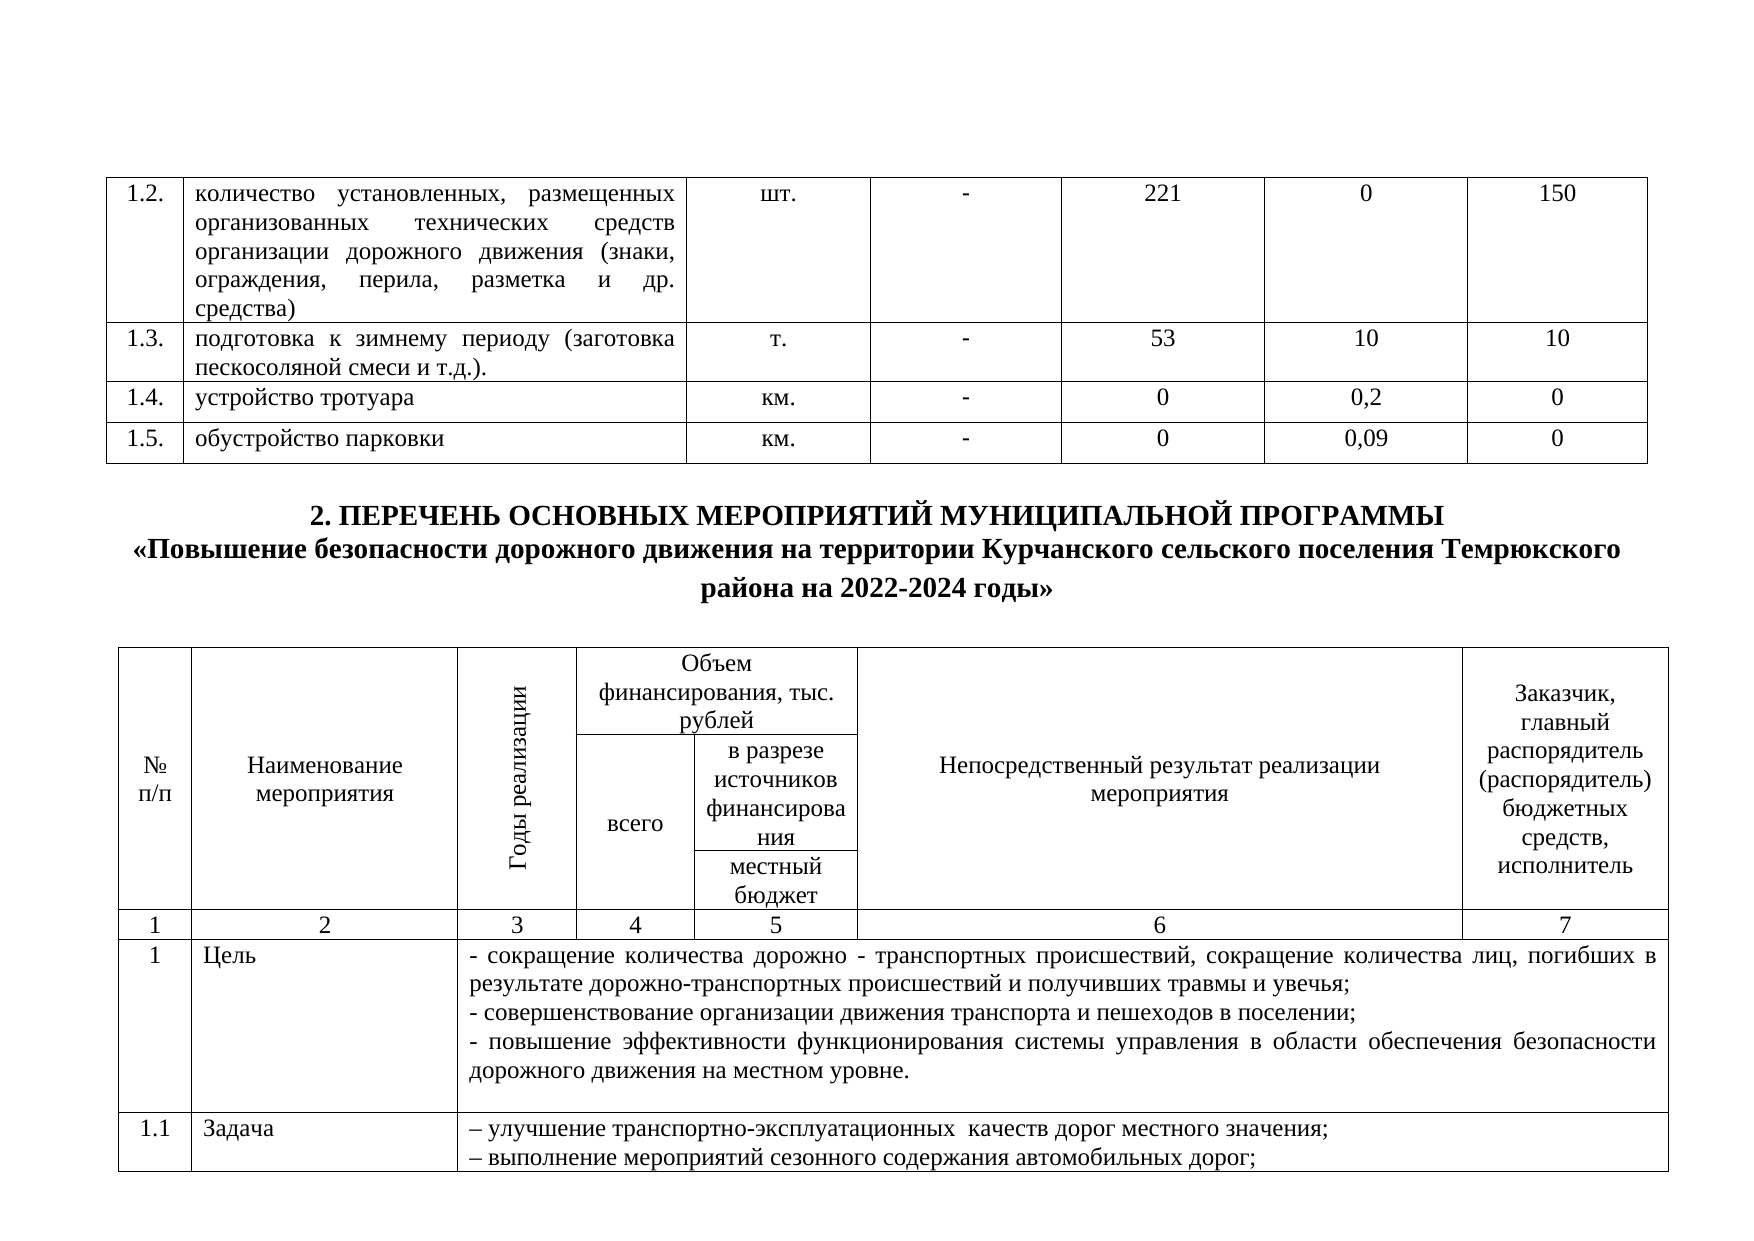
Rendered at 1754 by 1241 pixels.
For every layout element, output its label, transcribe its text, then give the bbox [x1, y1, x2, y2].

table_cell - [871, 423, 1061, 463]
text «Повышение безопасности дорожного движения на территории Курчанского сельского поселения Темрюкского района на 2022-2024 годы» [118, 531, 1636, 603]
table_cell км. [687, 382, 870, 422]
table_cell 0 [1265, 178, 1467, 322]
table_cell 10 [1468, 323, 1647, 381]
table_cell 1.4. [107, 382, 183, 422]
table_cell 150 [1468, 178, 1647, 322]
table_cell в разрезе источников финансирования [695, 735, 857, 850]
table_cell устройство тротуара [184, 382, 686, 422]
table_header № п/п [119, 648, 191, 909]
table_header Непосредственный результат реализации мероприятия [858, 648, 1462, 909]
table_cell 0,2 [1265, 382, 1467, 422]
table_cell всего [577, 735, 694, 909]
table_cell местный бюджет [695, 851, 857, 909]
table_cell Цель [192, 940, 457, 1112]
table_cell - сокращение количества дорожно - транспортных происшествий, сокращение количества лиц, погибших в результате дорожно-транспортных происшествий и получивших травмы и увечья; - совершенствование организации движения транспорта и пешеходов в поселении; - повышение эффективности функционирования системы управления в области обеспечения безопасности дорожного движения на местном уровне. [458, 940, 1668, 1112]
table_cell 10 [1265, 323, 1467, 381]
table_cell 6 [858, 910, 1462, 939]
table_cell 1 [119, 910, 191, 939]
table_cell 1.3. [107, 323, 183, 381]
table_cell подготовка к зимнему периоду (заготовка пескосоляной смеси и т.д.). [184, 323, 686, 381]
text 2. ПЕРЕЧЕНЬ ОСНОВНЫХ МЕРОПРИЯТИЙ МУНИЦИПАЛЬНОЙ ПРОГРАММЫ [118, 498, 1636, 531]
table_cell т. [687, 323, 870, 381]
table_cell 5 [695, 910, 857, 939]
table_header Заказчик, главный распорядитель (распорядитель) бюджетных средств, исполнитель [1463, 648, 1668, 909]
table_cell - [871, 382, 1061, 422]
table_cell шт. [687, 178, 870, 322]
table_cell 0 [1062, 382, 1264, 422]
table_cell 221 [1062, 178, 1264, 322]
table_header Наименование мероприятия [192, 648, 457, 909]
table_cell 0 [1062, 423, 1264, 463]
table_cell 53 [1062, 323, 1264, 381]
table_cell - [871, 178, 1061, 322]
table_cell км. [687, 423, 870, 463]
table_header Объем финансирования, тыс. рублей [577, 648, 857, 734]
table_cell 0 [1468, 423, 1647, 463]
table_header Годы реализации [458, 648, 576, 909]
table_cell 0 [1468, 382, 1647, 422]
table_cell 4 [577, 910, 694, 939]
table_cell 1.5. [107, 423, 183, 463]
table_cell 0,09 [1265, 423, 1467, 463]
table_cell 2 [192, 910, 457, 939]
table_cell 7 [1463, 910, 1668, 939]
table_cell 3 [458, 910, 576, 939]
table_cell 1 [119, 940, 191, 1112]
table_cell 1.1 [119, 1113, 191, 1171]
table_cell количество установленных, размещенных организованных технических средств организации дорожного движения (знаки, ограждения, перила, разметка и др. средства) [184, 178, 686, 322]
table_cell 1.2. [107, 178, 183, 322]
table_cell Задача [192, 1113, 457, 1171]
table_cell - [871, 323, 1061, 381]
table_cell обустройство парковки [184, 423, 686, 463]
